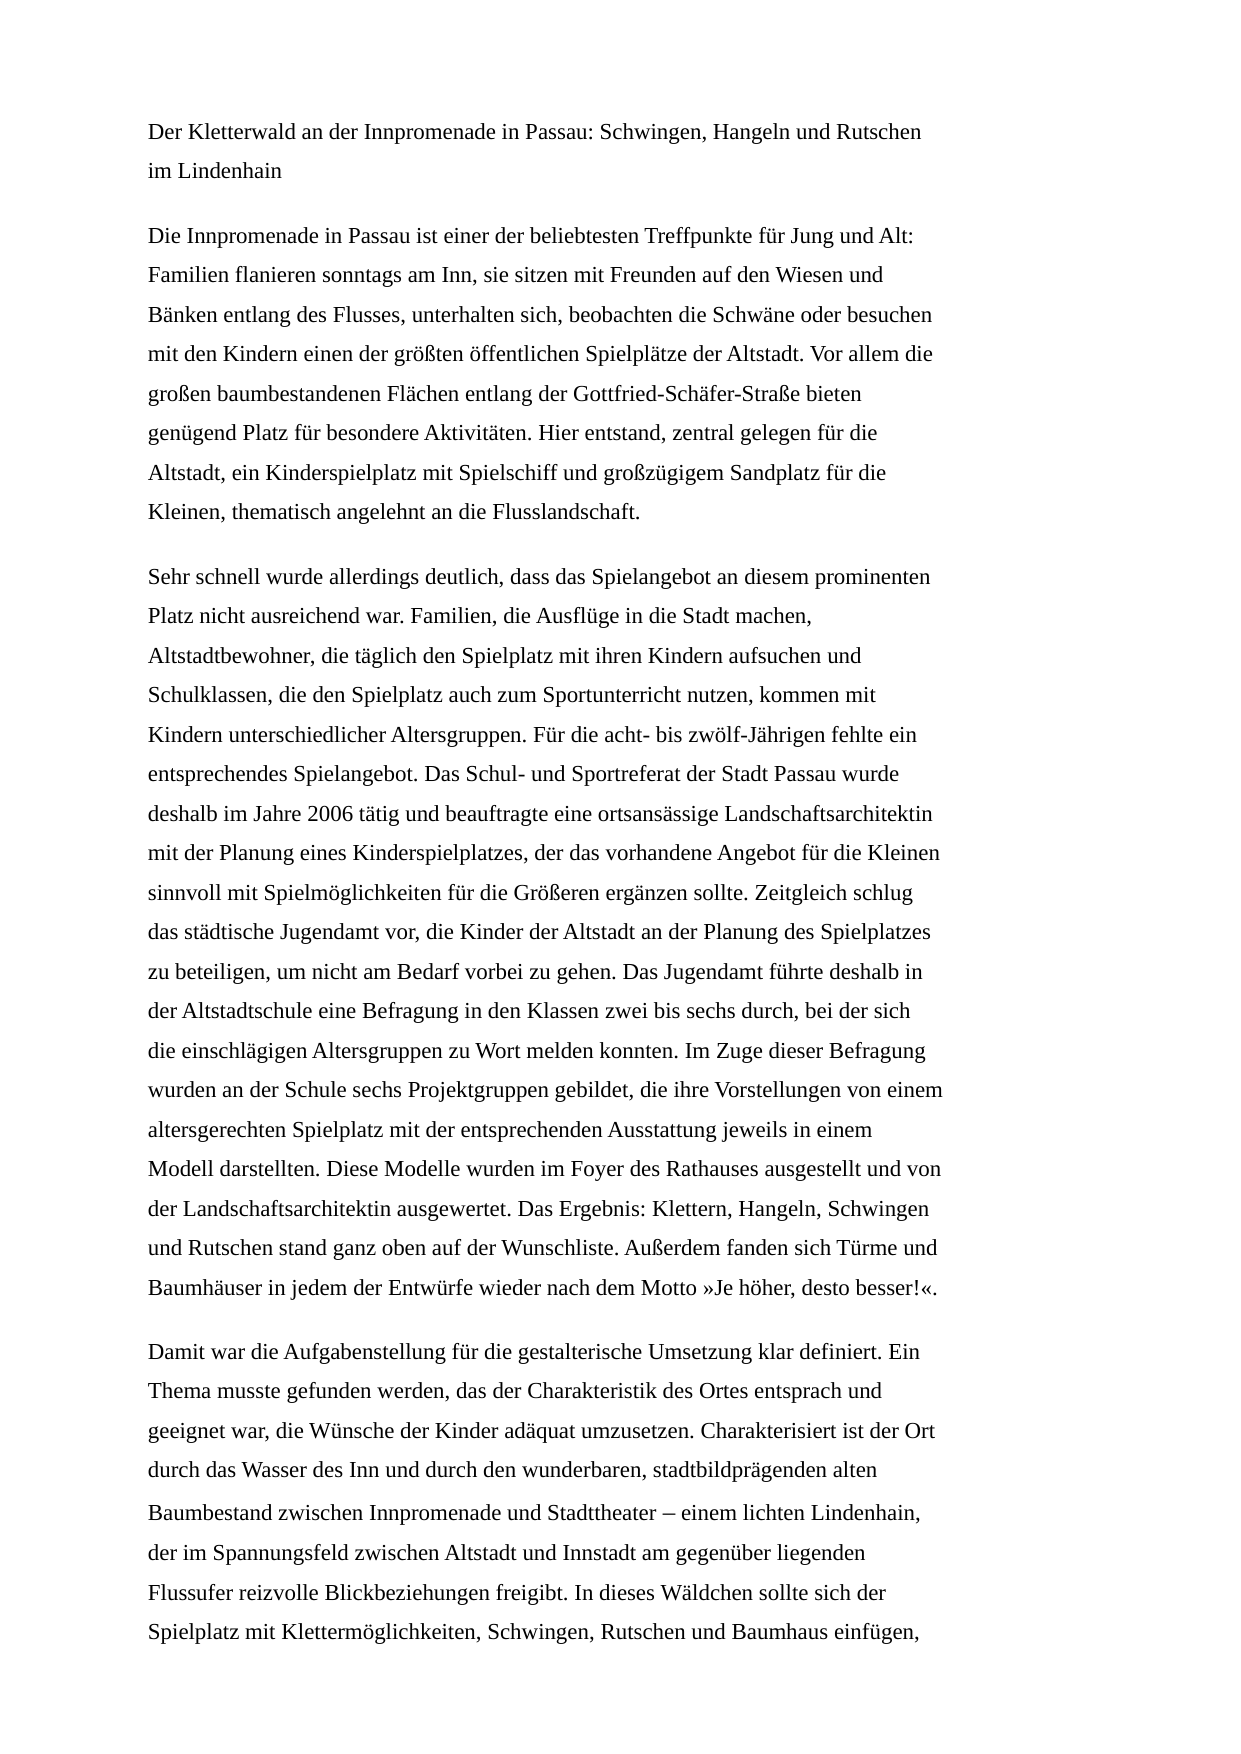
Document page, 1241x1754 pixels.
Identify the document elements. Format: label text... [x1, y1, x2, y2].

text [148, 1338, 945, 1644]
text Die Innpromenade in Passau ist einer der beliebtesten Treffpunkte für Jung und Alt: Familien flanieren sonntags am Inn, sie sitzen mit Freunden auf den Wiesen und Bänken entlang des Flusses, unterhalten sich, beobachten die Schwäne oder besuchen mit den Kindern einen der größten öffentlichen Spielplätze der Altstadt. Vor allem die großen baumbestandenen Flächen entlang der Gottfried-Schäfer-Straße bieten genügend Platz für besondere Aktivitäten. Hier entstand, zentral gelegen für die Altstadt, ein Kinderspielplatz mit Spielschiff und großzügigem Sandplatz für die Kleinen, thematisch angelehnt an die Flusslandschaft. [148, 222, 945, 525]
text Der Kletterwald an der Innpromenade in Passau: Schwingen, Hangeln und Rutschen im Lindenhain [148, 118, 945, 184]
text Sehr schnell wurde allerdings deutlich, dass das Spielangebot an diesem prominenten Platz nicht ausreichend war. Familien, die Ausflüge in die Stadt machen, Altstadtbewohner, die täglich den Spielplatz mit ihren Kindern aufsuchen und Schulklassen, die den Spielplatz auch zum Sportunterricht nutzen, kommen mit Kindern unterschiedlicher Altersgruppen. Für die acht- bis zwölf-Jährigen fehlte ein entsprechendes Spielangebot. Das Schul- und Sportreferat der Stadt Passau wurde deshalb im Jahre 2006 tätig und beauftragte eine ortsansässige Landschaftsarchitektin mit der Planung eines Kinderspielplatzes, der das vorhandene Angebot für die Kleinen sinnvoll mit Spielmöglichkeiten für die Größeren ergänzen sollte. Zeitgleich schlug das städtische Jugendamt vor, die Kinder der Altstadt an der Planung des Spielplatzes zu beteiligen, um nicht am Bedarf vorbei zu gehen. Das Jugendamt führte deshalb in der Altstadtschule eine Befragung in den Klassen zwei bis sechs durch, bei der sich die einschlägigen Altersgruppen zu Wort melden konnten. Im Zuge dieser Befragung wurden an der Schule sechs Projektgruppen gebildet, die ihre Vorstellungen von einem altersgerechten Spielplatz mit der entsprechenden Ausstattung jeweils in einem Modell darstellten. Diese Modelle wurden im Foyer des Rathauses ausgestellt und von der Landschaftsarchitektin ausgewertet. Das Ergebnis: Klettern, Hangeln, Schwingen und Rutschen stand ganz oben auf der Wunschliste. Außerdem fanden sich Türme und Baumhäuser in jedem der Entwürfe wieder nach dem Motto »Je höher, desto besser!«. [148, 563, 945, 1300]
